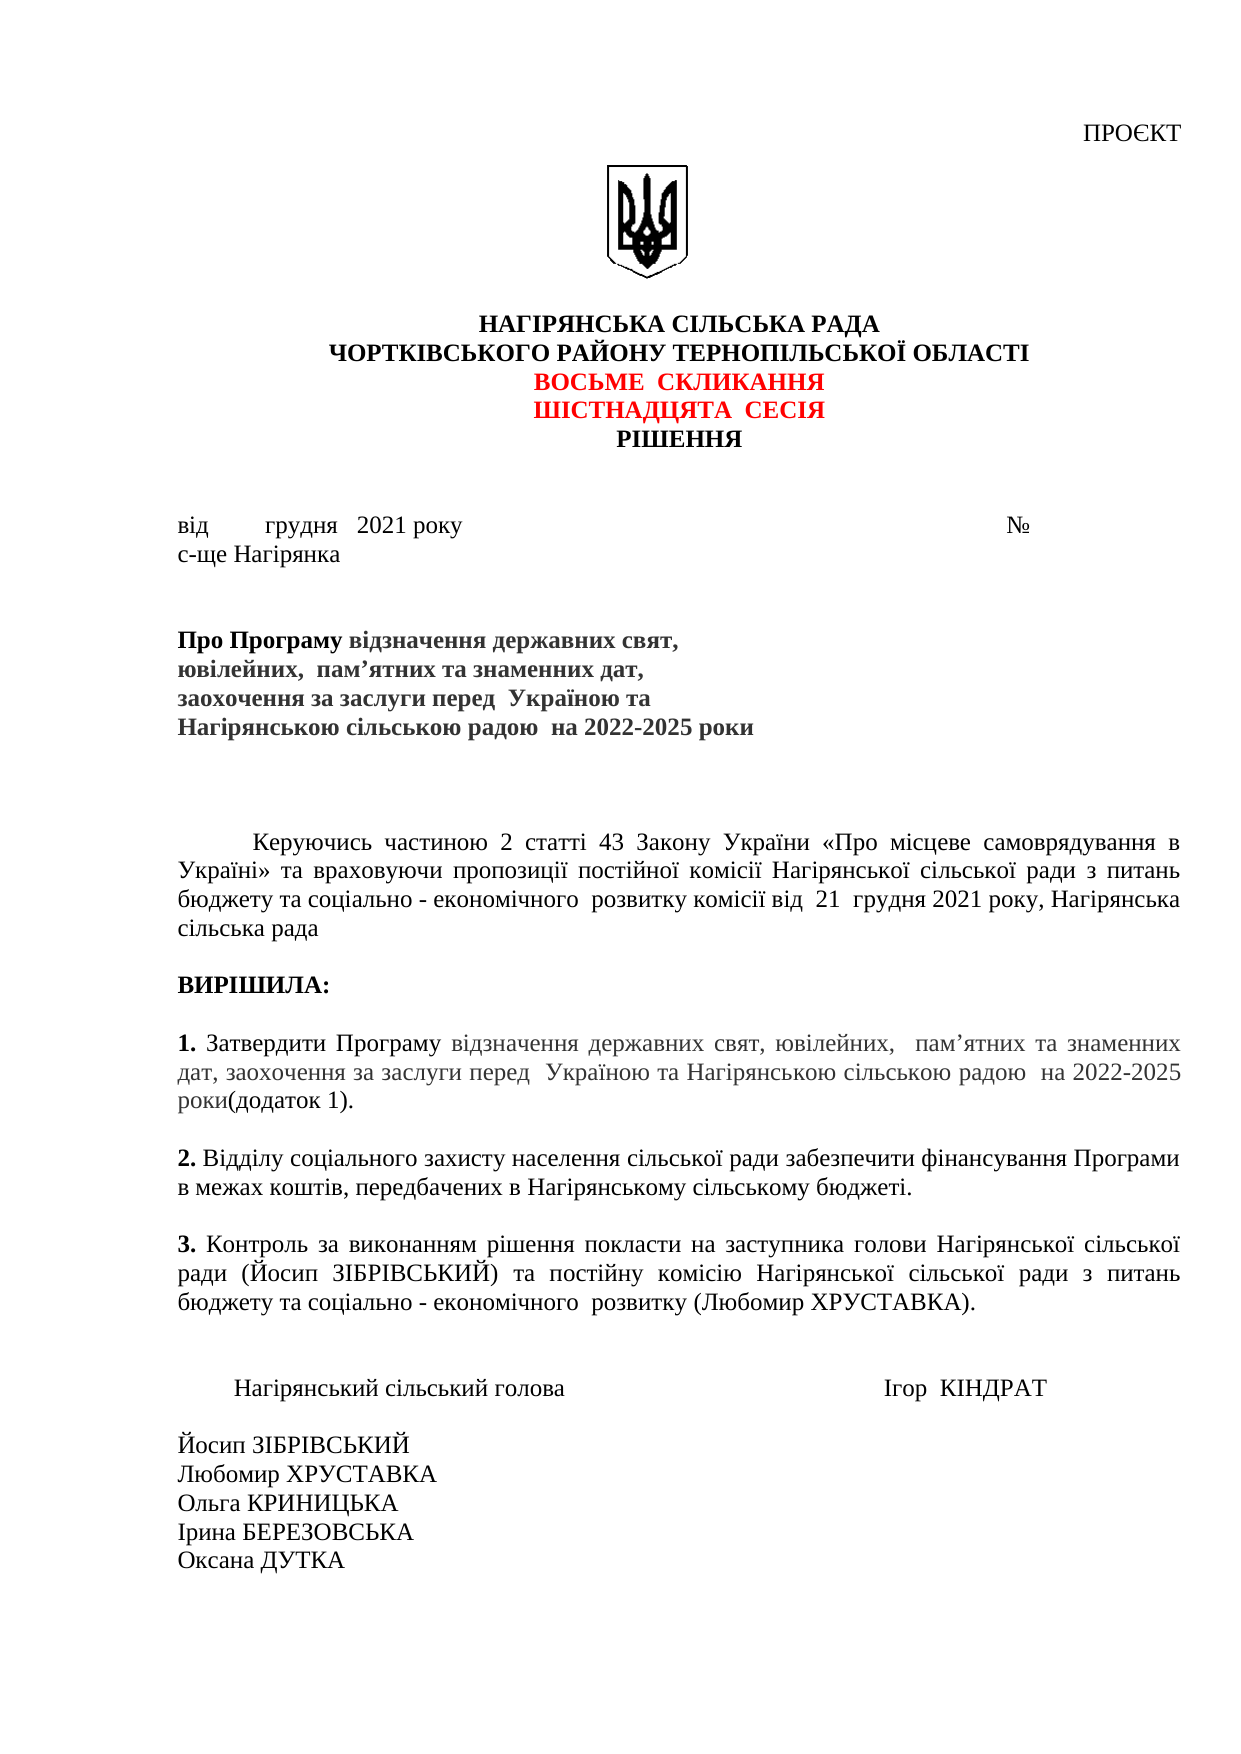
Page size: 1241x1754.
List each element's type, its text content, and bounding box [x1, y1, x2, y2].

text заохочення за заслуги перед Україною та [177, 683, 1181, 712]
text Оксана ДУТКА [177, 1545, 1181, 1574]
text ювілейних, пам’ятних та знаменних дат, [177, 654, 1181, 683]
text с-ще Нагірянка [177, 539, 1181, 568]
text Про Програму відзначення державних свят, [177, 625, 1181, 654]
text ВОСЬМЕ СКЛИКАННЯ [177, 367, 1181, 395]
text ЧОРТКІВСЬКОГО РАЙОНУ ТЕРНОПІЛЬСЬКОЇ ОБЛАСТІ [177, 338, 1181, 367]
picture [603, 165, 692, 281]
text Керуючись частиною 2 статті 43 Закону України «Про місцеве самоврядування в Україні» та враховуючи пропозиції постійної комісії Нагірянської сільської ради з питань бюджету та соціально - економічного розвитку комісії від 21 грудня 2021 року, Нагірянська сільська рада [177, 827, 1181, 942]
text ШІСТНАДЦЯТА СЕСІЯ [177, 395, 1181, 424]
text Нагірянською сільською радою на 2022-2025 роки [177, 712, 1181, 740]
text 2. Відділу соціального захисту населення сільської ради забезпечити фінансування Програми в межах коштів, передбачених в Нагірянському сільському бюджеті. [177, 1143, 1181, 1200]
text ПРОЄКТ [177, 118, 1181, 147]
text Ірина БЕРЕЗОВСЬКА [177, 1517, 1181, 1545]
text НАГІРЯНСЬКА СІЛЬСЬКА РАДА [177, 309, 1181, 338]
text Любомир ХРУСТАВКА [177, 1459, 1181, 1488]
text 3. Контроль за виконанням рішення покласти на заступника голови Нагірянської сільської ради (Йосип ЗІБРІВСЬКИЙ) та постійну комісію Нагірянської сільської ради з питань бюджету та соціально - економічного розвитку (Любомир ХРУСТАВКА). [177, 1229, 1181, 1315]
text Нагірянський сільський голова Ігор КІНДРАТ [177, 1373, 1181, 1402]
text Ольга КРИНИЦЬКА [177, 1488, 1181, 1517]
text 1. Затвердити Програму відзначення державних свят, ювілейних, пам’ятних та знаменних дат, заохочення за заслуги перед Україною та Нагірянською сільською радою на 2022-2025 роки(додаток 1). [177, 1028, 1181, 1114]
text Йосип ЗІБРІВСЬКИЙ [177, 1430, 1181, 1459]
text ВИРІШИЛА: [177, 970, 1181, 999]
text від грудня 2021 року № [177, 510, 1181, 539]
text РІШЕННЯ [177, 424, 1181, 453]
